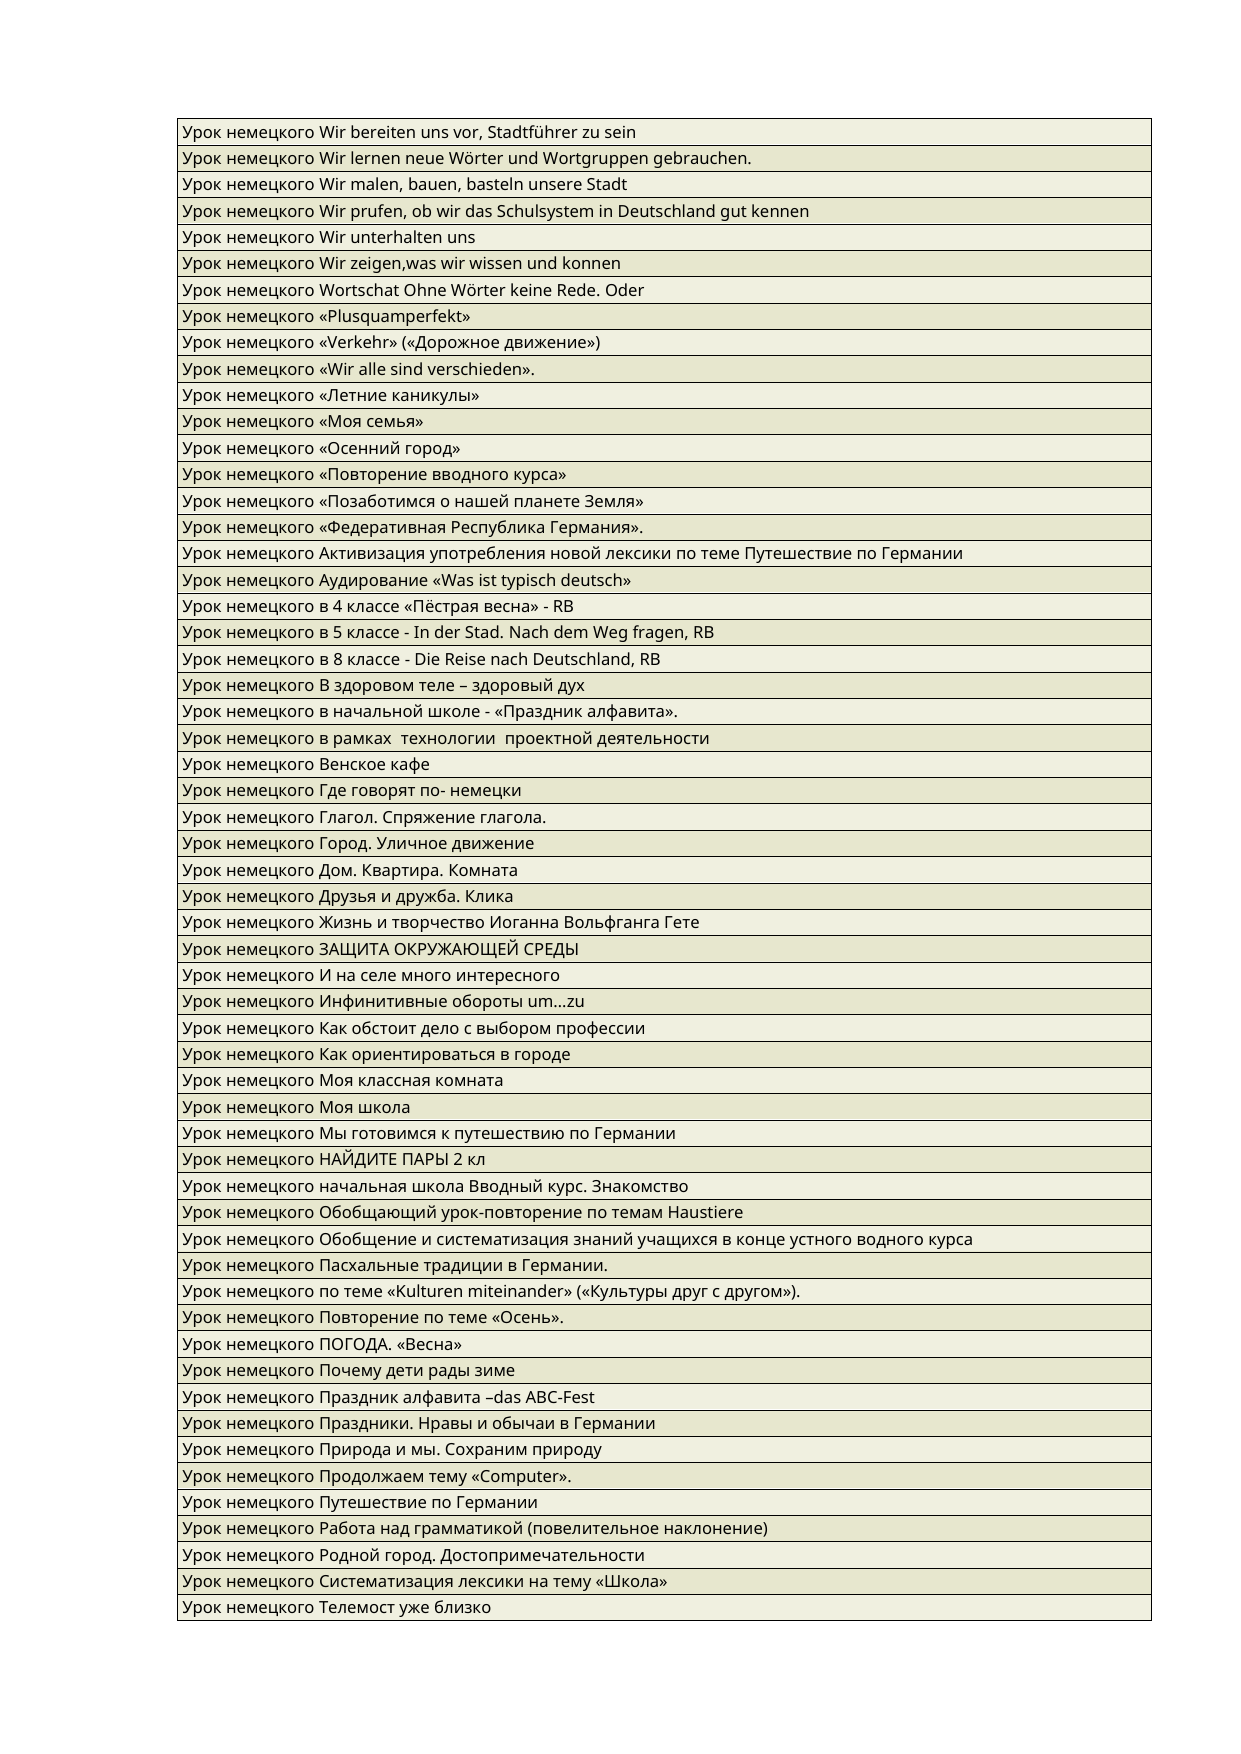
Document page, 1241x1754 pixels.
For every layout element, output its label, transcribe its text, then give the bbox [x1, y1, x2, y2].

table_cell Урок немецкого Работа над грамматикой (повелительное наклонение) [178, 1516, 1151, 1541]
table_cell Урок немецкого «Федеративная Республика Германия». [178, 515, 1151, 540]
table_cell Урок немецкого Wir prufen, ob wir das Schulsystem in Deutschland gut kennen [178, 198, 1151, 223]
table_cell Урок немецкого Wortschat Ohne Wörter keine Rede. Oder [178, 277, 1151, 303]
table_cell Урок немецкого Путешествие по Германии [178, 1490, 1151, 1515]
table_cell Урок немецкого Аудирование «Was ist typisch deutsch» [178, 567, 1151, 592]
table_cell Урок немецкого Wir unterhalten uns [178, 225, 1151, 250]
table_cell Урок немецкого «Моя семья» [178, 409, 1151, 434]
table_cell Урок немецкого Wir lernen neue Wörter und Wortgruppen gebrauchen. [178, 146, 1151, 171]
table_cell Урок немецкого Родной город. Достопримечательности [178, 1542, 1151, 1568]
table_cell Урок немецкого Глагол. Спряжение глагола. [178, 804, 1151, 830]
table_cell Урок немецкого ЗАЩИТА ОКРУЖАЮЩЕЙ СРЕДЫ [178, 936, 1151, 961]
table_cell Урок немецкого Wir malen, bauen, basteln unsere Stadt [178, 172, 1151, 197]
table_cell Урок немецкого «Plusquamperfekt» [178, 304, 1151, 329]
table_cell Урок немецкого в рамках технологии проектной деятельности [178, 725, 1151, 751]
table_cell Урок немецкого Дом. Квартира. Комната [178, 857, 1151, 882]
table_cell Урок немецкого Город. Уличное движение [178, 831, 1151, 856]
table_cell Урок немецкого Мы готовимся к путешествию по Германии [178, 1121, 1151, 1146]
table_cell Урок немецкого Почему дети рады зиме [178, 1358, 1151, 1383]
table_cell Урок немецкого Природа и мы. Сохраним природу [178, 1437, 1151, 1462]
table_cell Урок немецкого начальная школа Вводный курс. Знакомство [178, 1173, 1151, 1199]
table_cell Урок немецкого в 4 классе «Пёстрая весна» - RB [178, 594, 1151, 619]
table_cell Урок немецкого Активизация употребления новой лексики по теме Путешествие по Германии [178, 541, 1151, 566]
table_cell Урок немецкого «Wir alle sind verschieden». [178, 356, 1151, 382]
table_cell Урок немецкого Где говорят по- немецки [178, 778, 1151, 803]
table_cell Урок немецкого Жизнь и творчество Иоганнa Вольфгангa Гете [178, 910, 1151, 935]
table_cell Урок немецкого в 8 классе - Die Reise nach Deutschland, RB [178, 646, 1151, 672]
table_cell Урок немецкого в начальной школе - «Праздник алфавита». [178, 699, 1151, 724]
table_cell Урок немецкого Как ориентироваться в городе [178, 1042, 1151, 1067]
table_cell Урок немецкого Праздник алфавита –das ABC-Fest [178, 1384, 1151, 1409]
table_cell Урок немецкого «Осенний город» [178, 435, 1151, 461]
table_cell Урок немецкого Систематизация лексики на тему «Школа» [178, 1569, 1151, 1594]
table_cell Урок немецкого «Позаботимся о нашей планете Земля» [178, 488, 1151, 513]
table_cell Урок немецкого Wir bereiten uns vor, Stadtführer zu sein [178, 119, 1151, 144]
table_cell Урок немецкого Как обстоит дело с выбором профессии [178, 1015, 1151, 1041]
table_cell Урок немецкого НАЙДИТЕ ПАРЫ 2 кл [178, 1147, 1151, 1172]
table_cell Урок немецкого Моя классная комната [178, 1068, 1151, 1093]
table_cell Урок немецкого в 5 классе - In der Stad. Nach dem Weg fragen, RB [178, 620, 1151, 645]
table_cell Урок немецкого Wir zeigen,was wir wissen und konnen [178, 251, 1151, 276]
table_cell Урок немецкого «Летние каникулы» [178, 383, 1151, 408]
table_cell Урок немецкого И на селе много интересного [178, 963, 1151, 988]
table_cell Урок немецкого Праздники. Нравы и обычаи в Германии [178, 1411, 1151, 1436]
table_cell Урок немецкого Инфинитивные обороты um…zu [178, 989, 1151, 1014]
table_cell Урок немецкого Друзья и дружба. Клика [178, 884, 1151, 909]
table_cell Урок немецкого Венское кафе [178, 752, 1151, 777]
table_cell Урок немецкого Моя школа [178, 1094, 1151, 1119]
table_cell Урок немецкого по теме «Kulturen miteinander» («Культуры друг с другом»). [178, 1279, 1151, 1304]
table_cell Урок немецкого Пасхальные традиции в Германии. [178, 1253, 1151, 1278]
table_cell Урок немецкого Продолжаем тему «Computer». [178, 1463, 1151, 1488]
table_cell Урок немецкого «Повторение вводного курса» [178, 462, 1151, 487]
table_cell Урок немецкого В здоровом теле – здоровый дух [178, 673, 1151, 698]
table_cell Урок немецкого Телемост уже близко [178, 1595, 1151, 1620]
table_cell Урок немецкого Обобщение и систематизация знаний учащихся в конце устного водного курса [178, 1226, 1151, 1251]
table_cell Урок немецкого ПОГОДА. «Весна» [178, 1331, 1151, 1357]
table_cell Урок немецкого Обобщающий урок-повторение по темам Haustiere [178, 1200, 1151, 1225]
table_cell Урок немецкого Повторение по теме «Осень». [178, 1305, 1151, 1330]
table_cell Урок немецкого «Verkehr» («Дорожное движение») [178, 330, 1151, 355]
